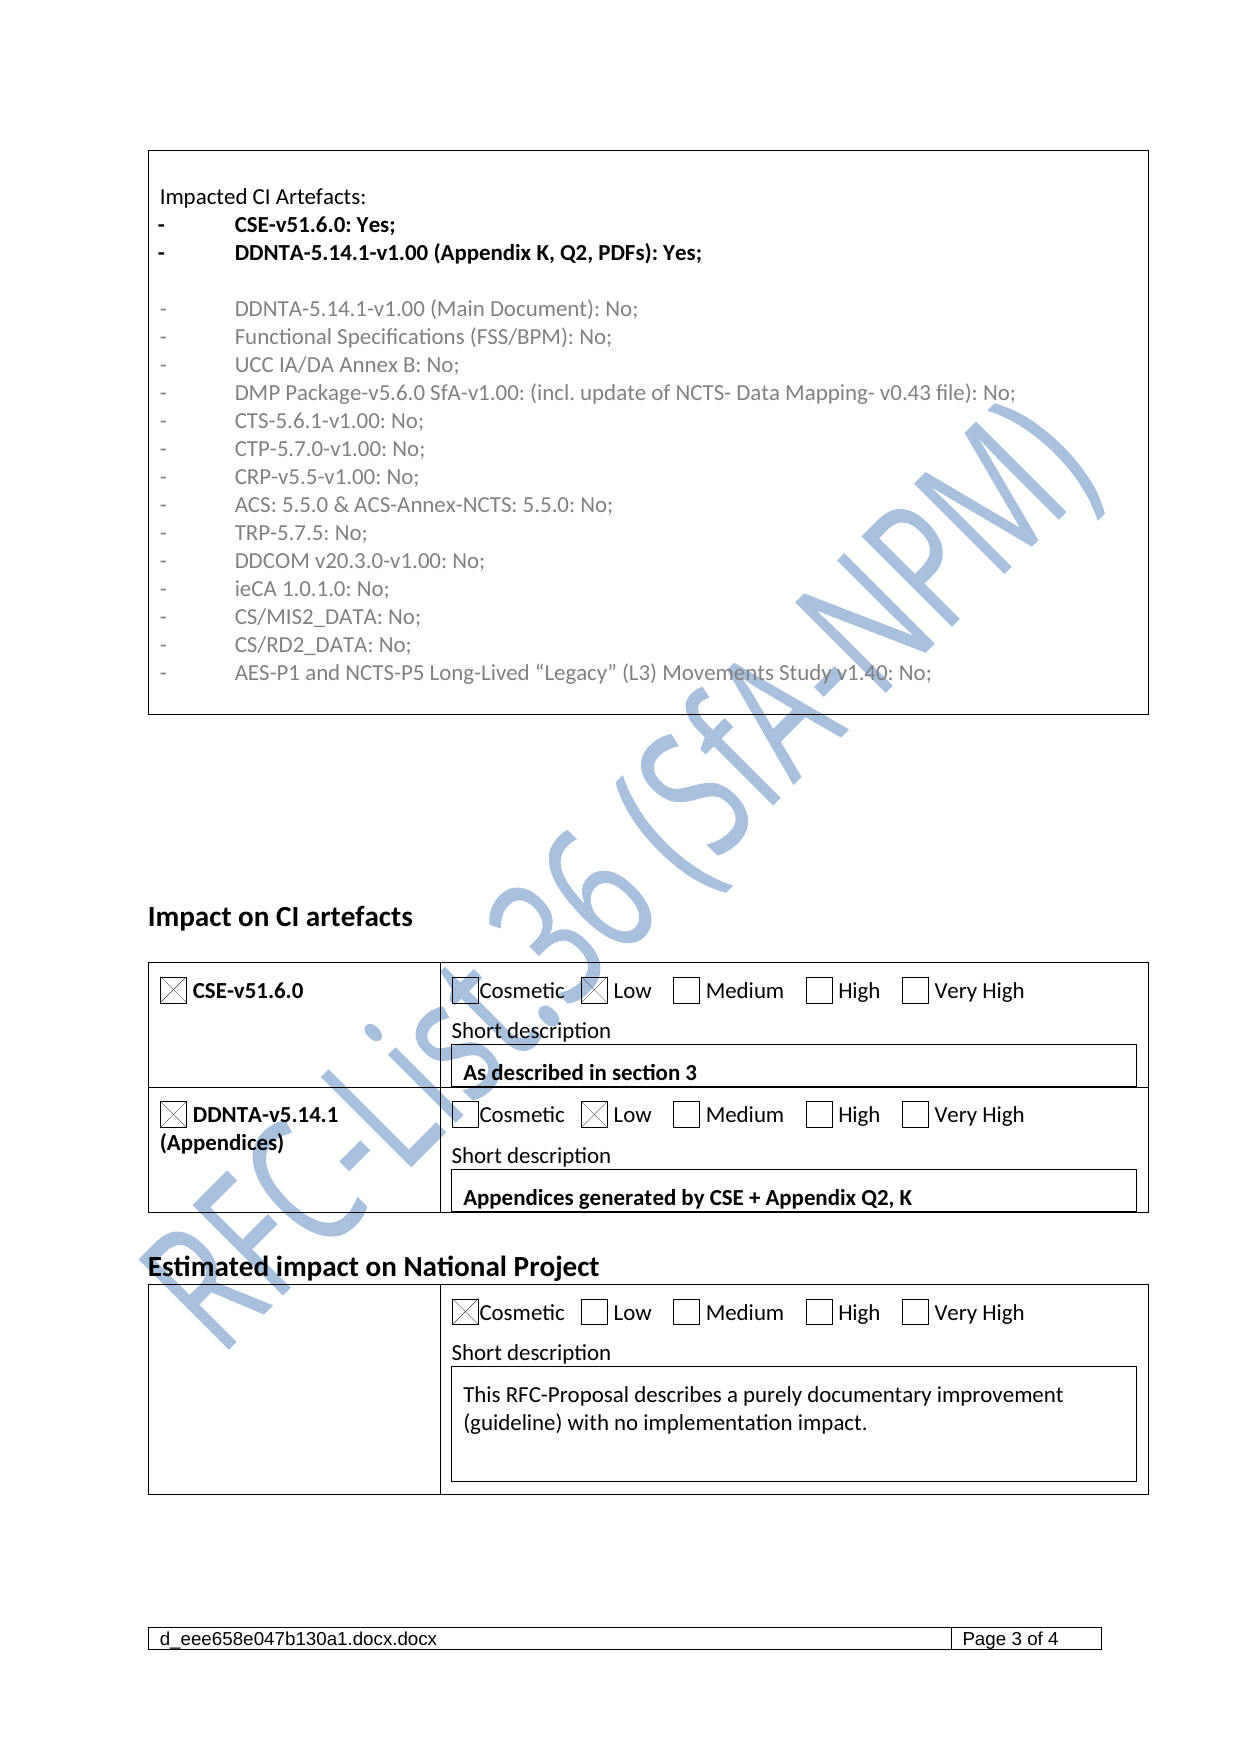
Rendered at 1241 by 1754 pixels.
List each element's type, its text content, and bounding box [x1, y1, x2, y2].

table_header Cosmetic Low Medium High Very High Short description [441, 963, 1148, 1087]
text Impact on CI artefacts [148, 898, 1102, 934]
table_cell DDNTA-v5.14.1 (Appendices) [149, 1088, 440, 1212]
table_cell Cosmetic Low Medium High Very High Short description [441, 1088, 1148, 1212]
text Estimated impact on National Project [148, 1248, 1102, 1284]
table_header [149, 1285, 440, 1494]
table_header CSE-v51.6.0 [149, 963, 440, 1087]
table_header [149, 151, 1148, 714]
table_header Cosmetic Low Medium High Very High Short description [441, 1285, 1148, 1494]
